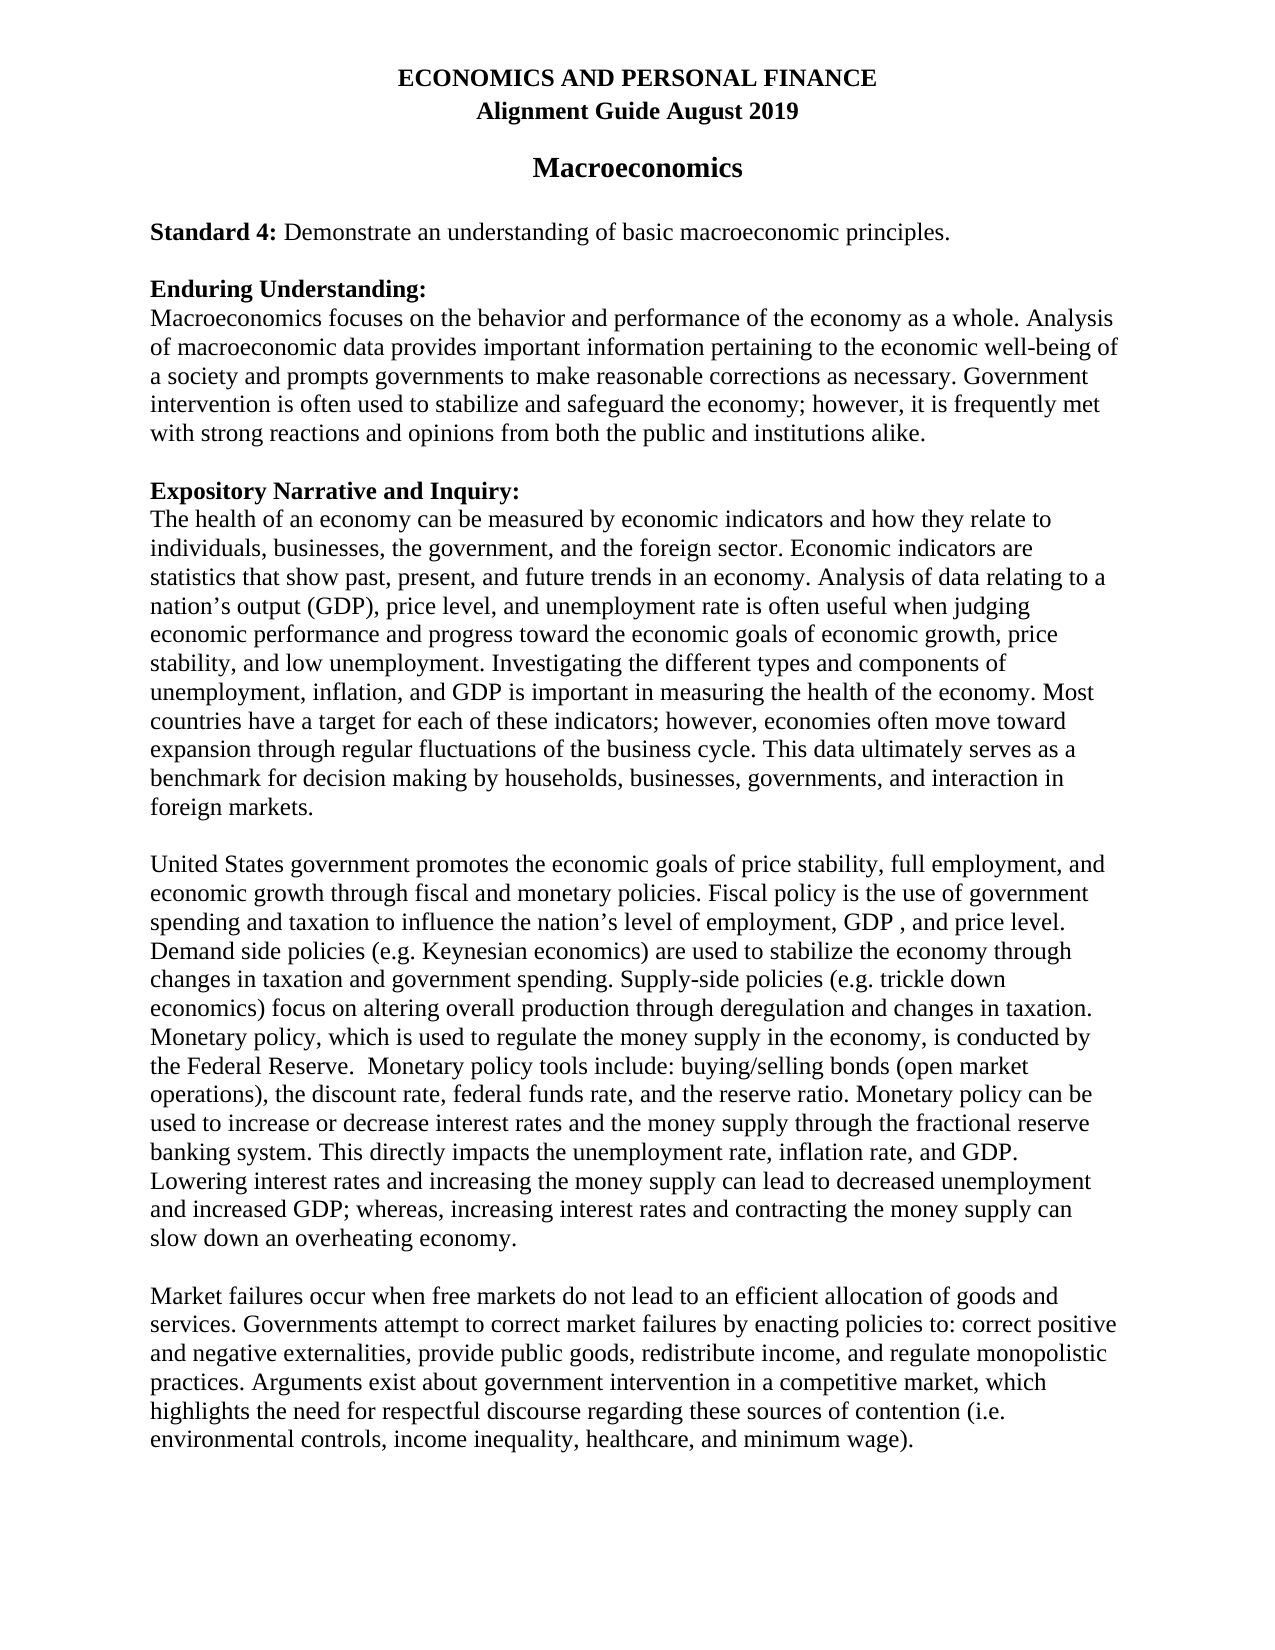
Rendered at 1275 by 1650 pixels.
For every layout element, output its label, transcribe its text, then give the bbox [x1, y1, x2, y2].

text United States government promotes the economic goals of price stability, full employment, and economic growth through fiscal and monetary policies. Fiscal policy is the use of government spending and taxation to influence the nation’s level of employment, GDP , and price level. Demand side policies (e.g. Keynesian economics) are used to stabilize the economy through changes in taxation and government spending. Supply-side policies (e.g. trickle down economics) focus on altering overall production through deregulation and changes in taxation. Monetary policy, which is used to regulate the money supply in the economy, is conducted by the Federal Reserve. Monetary policy tools include: buying/selling bonds (open market operations), the discount rate, federal funds rate, and the reserve ratio. Monetary policy can be used to increase or decrease interest rates and the money supply through the fractional reserve banking system. This directly impacts the unemployment rate, inflation rate, and GDP. Lowering interest rates and increasing the money supply can lead to decreased unemployment and increased GDP; whereas, increasing interest rates and contracting the money supply can slow down an overheating economy. [150, 849, 1125, 1252]
text Macroeconomics [150, 150, 1125, 183]
text Market failures occur when free markets do not lead to an efficient allocation of goods and services. Governments attempt to correct market failures by enacting policies to: correct positive and negative externalities, provide public goods, redistribute income, and regulate monopolistic practices. Arguments exist about government intervention in a competitive market, which highlights the need for respectful discourse regarding these sources of contention (i.e. environmental controls, income inequality, healthcare, and minimum wage). [150, 1281, 1125, 1453]
text Enduring Understanding: [150, 274, 1125, 303]
text The health of an economy can be measured by economic indicators and how they relate to individuals, businesses, the government, and the foreign sector. Economic indicators are statistics that show past, present, and future trends in an economy. Analysis of data relating to a nation’s output (GDP), price level, and unemployment rate is often useful when judging economic performance and progress toward the economic goals of economic growth, price stability, and low unemployment. Investigating the different types and components of unemployment, inflation, and GDP is important in measuring the health of the economy. Most countries have a target for each of these indicators; however, economies often move toward expansion through regular fluctuations of the business cycle. This data ultimately serves as a benchmark for decision making by households, businesses, governments, and interaction in foreign markets. [150, 504, 1125, 821]
text Macroeconomics focuses on the behavior and performance of the economy as a whole. Analysis of macroeconomic data provides important information pertaining to the economic well-being of a society and prompts governments to make reasonable corrections as necessary. Government intervention is often used to stabilize and safeguard the economy; however, it is frequently met with strong reactions and opinions from both the public and institutions alike. [150, 303, 1125, 447]
text Standard 4: Demonstrate an understanding of basic macroeconomic principles. [150, 217, 1125, 246]
text Expository Narrative and Inquiry: [150, 447, 1125, 504]
